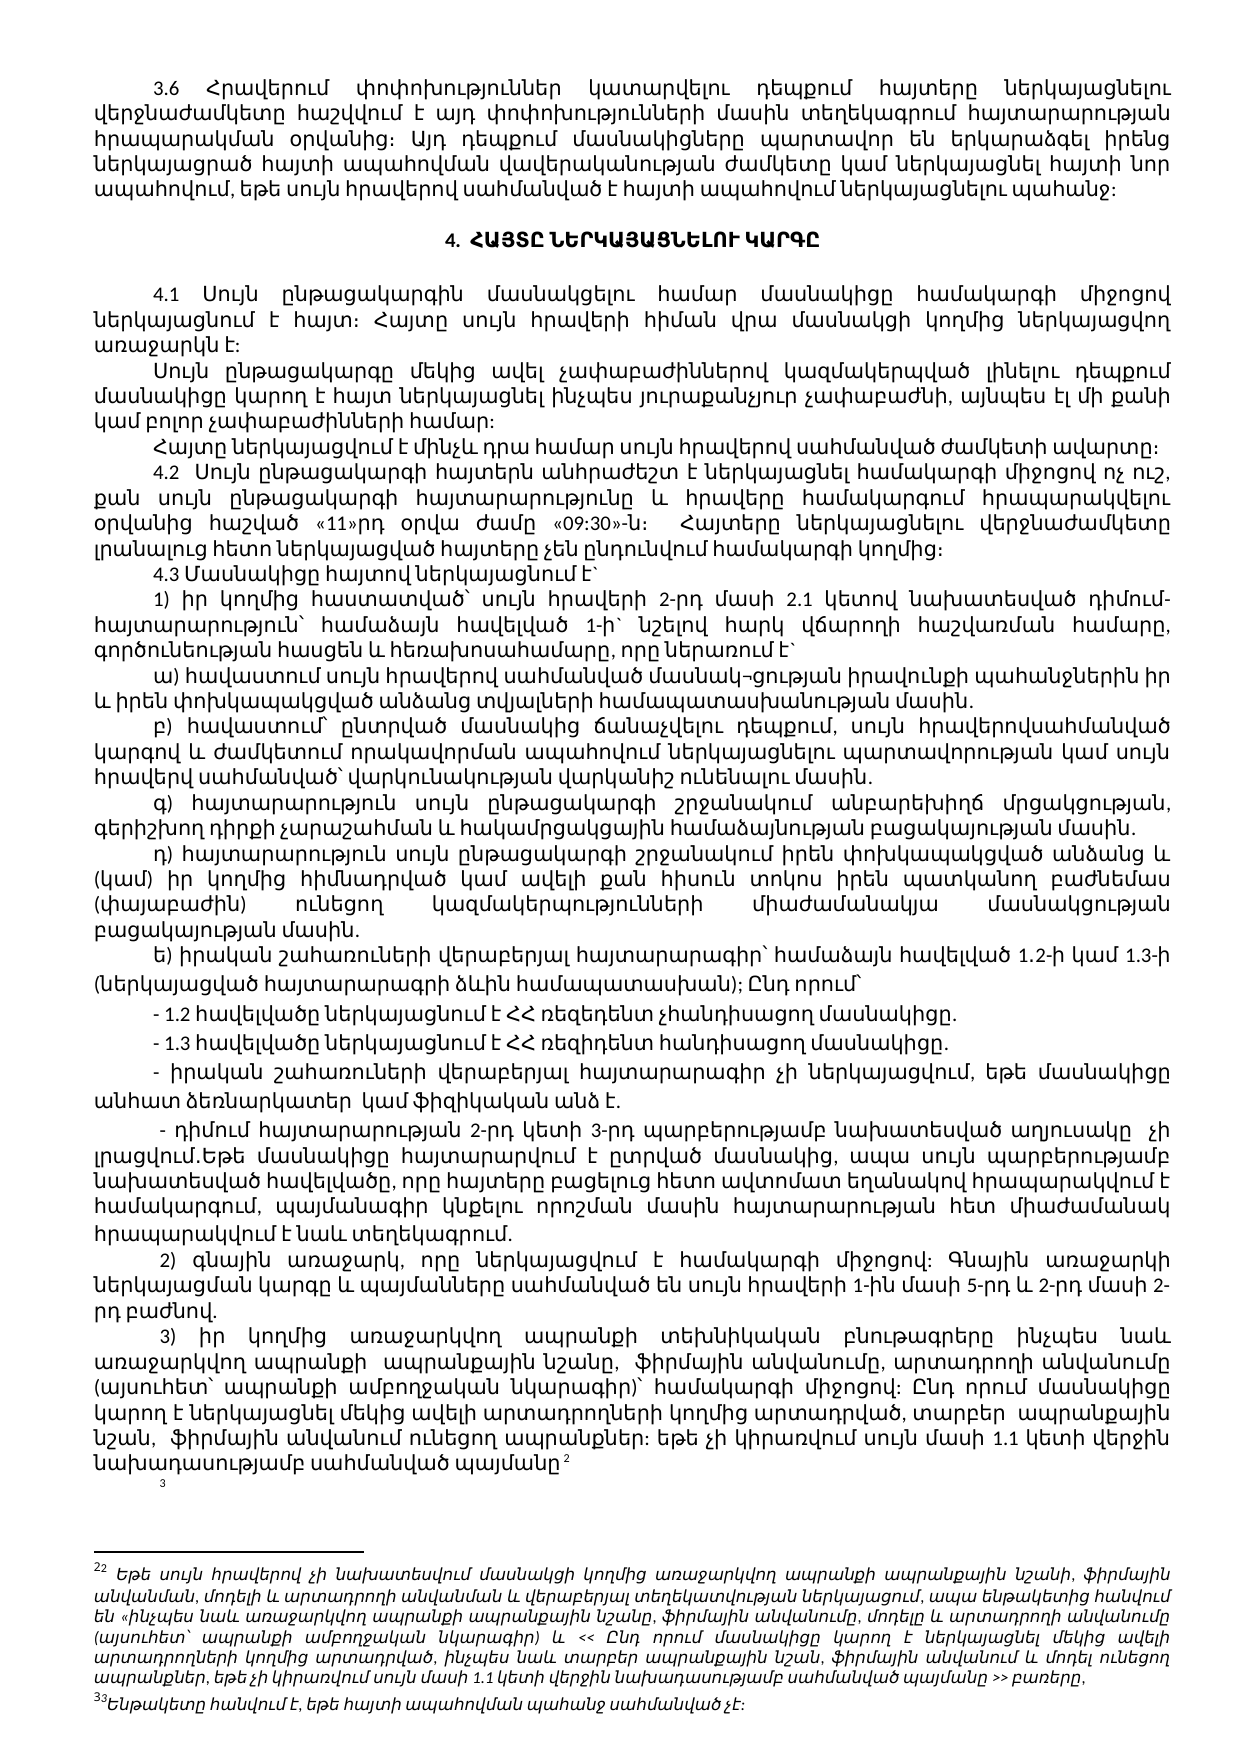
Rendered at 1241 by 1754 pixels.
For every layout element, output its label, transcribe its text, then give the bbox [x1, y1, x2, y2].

text Սույն ընթացակարգը մեկից ավել չափաբաժիններով կազմակերպված լինելու դեպքում մասնակիցը կարող է հայտ ներկայացնել ինչպես յուրաքանչյուր չափաբաժնի, այնպես էլ մի քանի կամ բոլոր չափաբաժինների համար: [94, 358, 1171, 434]
text - 1.3 հավելվածը ներկայացնում է ՀՀ ռեզիդենտ հանդիսացող մասնակիցը. [94, 1030, 1171, 1055]
text 2) գնային առաջարկ, որը ներկայացվում է համակարգի միջոցով: Գնային առաջարկի ներկայացման կարգը և պայմանները սահմանված են սույն հրավերի 1-ին մասի 5-րդ և 2-րդ մասի 2-րդ բաժնով. [94, 1247, 1171, 1323]
text 1) իր կողմից հաստատված՝ սույն հրավերի 2-րդ մասի 2.1 կետով նախատեսված դիմում-հայտարարություն՝ համաձայն հավելված 1-ի` նշելով հարկ վճարողի հաշվառման համարը, գործունեության հասցեն և հեռախոսահամարը, որը ներառում է` [94, 587, 1171, 663]
text 4.3 Մասնակիցը հայտով ներկայացնում է` [94, 561, 1171, 587]
text 4. ՀԱՅՏԸ ՆԵՐԿԱՅԱՑՆԵԼՈՒ ԿԱՐԳԸ [94, 227, 1171, 253]
text 3 [94, 1476, 1171, 1501]
text գ) հայտարարություն սույն ընթացակարգի շրջանակում անբարեխիղճ մրցակցության, գերիշխող դիրքի չարաշահման և հակամրցակցային համաձայնության բացակայության մասին. [94, 790, 1171, 841]
text բ) հավաստում՝ ընտրված մասնակից ճանաչվելու դեպքում, սույն հրավերովսահմանված կարգով և ժամկետում որակավորման ապահովում ներկայացնելու պարտավորության կամ սույն հրավերվ սահմանված՝ վարկունակության վարկանիշ ունենալու մասին. [94, 714, 1171, 790]
text 3.6 Հրավերում փոփոխություններ կատարվելու դեպքում հայտերը ներկայացնելու վերջնաժամկետը հաշվվում է այդ փոփոխությունների մասին տեղեկագրում հայտարարության հրապարակման օրվանից։ Այդ դեպքում մասնակիցները պարտավոր են երկարաձգել իրենց ներկայացրած հայտի ապահովման վավերականության ժամկետը կամ ներկայացնել հայտի նոր ապահովում, եթե սույն հրավերով սահմանված է հայտի ապահովում ներկայացնելու պահանջ: [94, 75, 1171, 202]
text - դիմում հայտարարության 2-րդ կետի 3-րդ պարբերությամբ նախատեսված աղյուսակը չի լրացվում․Եթե մասնակիցը հայտարարվում է ըտրված մասնակից, ապա սույն պարբերությամբ նախատեսված հավելվածը, որը հայտերը բացելուց հետո ավտոմատ եղանակով հրապարակվում է համակարգում, պայմանագիր կնքելու որոշման մասին հայտարարության հետ միաժամանակ հրապարակվում է նաև տեղեկագրում. [94, 1117, 1171, 1247]
text Հայտը ներկայացվում է մինչև դրա համար սույն հրավերով սահմանված ժամկետի ավարտը։ [94, 434, 1171, 459]
text - 1.2 հավելվածը ներկայացնում է ՀՀ ռեզեդենտ չհանդիսացող մասնակիցը. [94, 1001, 1171, 1026]
text ե) իրական շահառուների վերաբերյալ հայտարարագիր՝ համաձայն հավելված 1․2-ի կամ 1.3-ի (ներկայացված հայտարարագրի ձևին համապատասխան); Ընդ որում՝ [94, 942, 1171, 997]
text 4.1 Սույն ընթացակարգին մասնակցելու համար մասնակիցը համակարգի միջոցով ներկայացնում է հայտ։ Հայտը սույն հրավերի հիման վրա մասնակցի կողմից ներկայացվող առաջարկն է: [94, 282, 1171, 358]
text - իրական շահառուների վերաբերյալ հայտարարագիր չի ներկայացվում, եթե մասնակիցը անհատ ձեռնարկատեր կամ ֆիզիկական անձ է. [94, 1059, 1171, 1114]
text ա) հավաստում սույն հրավերով սահմանված մասնակ¬ցության իրավունքի պահանջներին իր և իրեն փոխկապակցված անձանց տվյալների համապատասխանության մասին. [94, 663, 1171, 714]
text 4.2 Սույն ընթացակարգի հայտերն անհրաժեշտ է ներկայացնել համակարգի միջոցով ոչ ուշ, քան սույն ընթացակարգի հայտարարությունը և հրավերը համակարգում հրապարակվելու օրվանից հաշված «11»րդ օրվա ժամը «09:30»-ն։ Հայտերը ներկայացնելու վերջնաժամկետը լրանալուց հետո ներկայացված հայտերը չեն ընդունվում համակարգի կողմից։ [94, 459, 1171, 561]
text դ) հայտարարություն սույն ընթացակարգի շրջանակում իրեն փոխկապակցված անձանց և (կամ) իր կողմից հիմնադրված կամ ավելի քան հիսուն տոկոս իրեն պատկանող բաժնեմաս (փայաբաժին) ունեցող կազմակերպությունների միաժամանակյա մասնակցության բացակայության մասին. [94, 841, 1171, 942]
text 3) իր կողմից առաջարկվող ապրանքի տեխնիկական բնութագրերը ինչպես նաև առաջարկվող ապրանքի ապրանքային նշանը, ֆիրմային անվանումը, արտադրողի անվանումը (այսուհետ՝ ապրանքի ամբողջական նկարագիր)՝ համակարգի միջոցով: Ընդ որում մասնակիցը կարող է ներկայացնել մեկից ավելի արտադրողների կողմից արտադրված, տարբեր ապրանքային նշան, ֆիրմային անվանում ունեցող ապրանքներ: եթե չի կիրառվում սույն մասի 1.1 կետի վերջին նախադասությամբ սահմանված պայմանը 2 [94, 1323, 1171, 1476]
